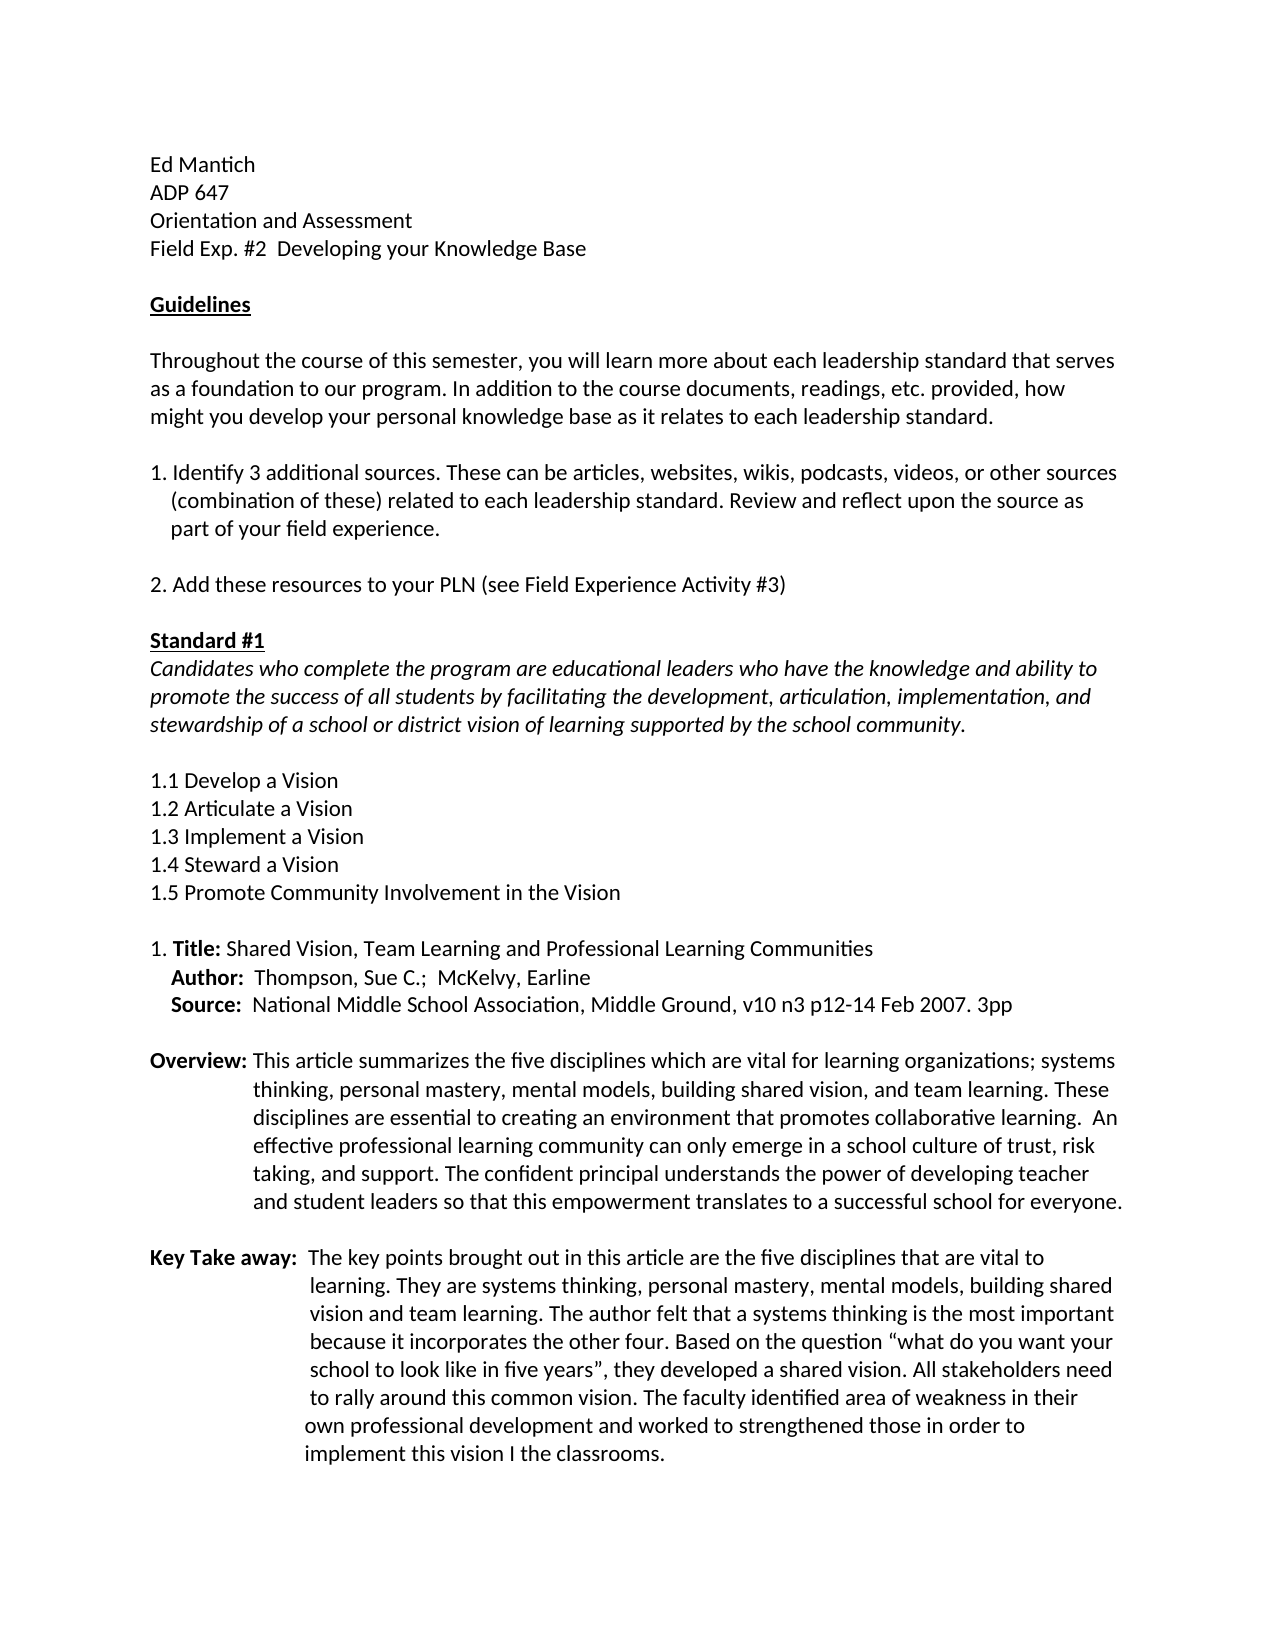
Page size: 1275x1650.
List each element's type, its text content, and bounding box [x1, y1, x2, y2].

text Guidelines [150, 290, 1125, 318]
text 1.3 Implement a Vision [150, 822, 1125, 851]
text learning. They are systems thinking, personal mastery, mental models, building shared [150, 1271, 1125, 1299]
text own professional development and worked to strengthened those in order to [150, 1411, 1125, 1439]
text Candidates who complete the program are educational leaders who have the knowledge and ability to promote the success of all students by facilitating the development, articulation, implementation, and stewardship of a school or district vision of learning supported by the school community. [150, 654, 1125, 738]
text thinking, personal mastery, mental models, building shared vision, and team learning. These [150, 1075, 1125, 1103]
text part of your field experience. [150, 514, 1125, 542]
text to rally around this common vision. The faculty identified area of weakness in their [150, 1383, 1125, 1411]
text 1. Title: Shared Vision, Team Learning and Professional Learning Communities [150, 934, 1125, 963]
text Ed Mantich [150, 150, 1125, 178]
text taking, and support. The confident principal understands the power of developing teacher [150, 1159, 1125, 1187]
text (combination of these) related to each leadership standard. Review and reflect upon the source as [150, 486, 1125, 514]
text Key Take away: The key points brought out in this article are the five disciplines that are vital to [150, 1243, 1125, 1271]
text 1.2 Articulate a Vision [150, 794, 1125, 822]
text Throughout the course of this semester, you will learn more about each leadership standard that serves as a foundation to our program. In addition to the course documents, readings, etc. provided, how might you develop your personal knowledge base as it relates to each leadership standard. [150, 346, 1125, 430]
text because it incorporates the other four. Based on the question “what do you want your [150, 1327, 1125, 1355]
text disciplines are essential to creating an environment that promotes collaborative learning. An [150, 1103, 1125, 1131]
text 1.1 Develop a Vision [150, 766, 1125, 794]
text Standard #1 [150, 626, 1125, 654]
text 2. Add these resources to your PLN (see Field Experience Activity #3) [150, 570, 1125, 598]
text Source: Association, Middle Ground, v10 n3 p12-14 Feb 2007. 3pp [150, 991, 1125, 1019]
text Overview: This article summarizes the five disciplines which are vital for learning organizations; systems [150, 1047, 1125, 1075]
text school to look like in five years”, they developed a shared vision. All stakeholders need [150, 1355, 1125, 1383]
text effective professional learning community can only emerge in a school culture of trust, risk [150, 1131, 1125, 1159]
text Orientation and Assessment [150, 206, 1125, 234]
text Field Exp. #2 Developing your Knowledge Base [150, 234, 1125, 262]
text and student leaders so that this empowerment translates to a successful school for everyone. [150, 1187, 1125, 1215]
text Author: Thompson, Sue C.; McKelvy, Earline [150, 963, 1125, 991]
text 1.5 Promote Community Involvement in the Vision [150, 878, 1125, 907]
text vision and team learning. The author felt that a systems thinking is the most important [150, 1299, 1125, 1327]
text 1. Identify 3 additional sources. These can be articles, websites, wikis, podcasts, videos, or other sources [150, 458, 1125, 486]
text 1.4 Steward a Vision [150, 851, 1125, 878]
text implement this vision I the classrooms. [150, 1439, 1125, 1467]
text ADP 647 [150, 178, 1125, 206]
